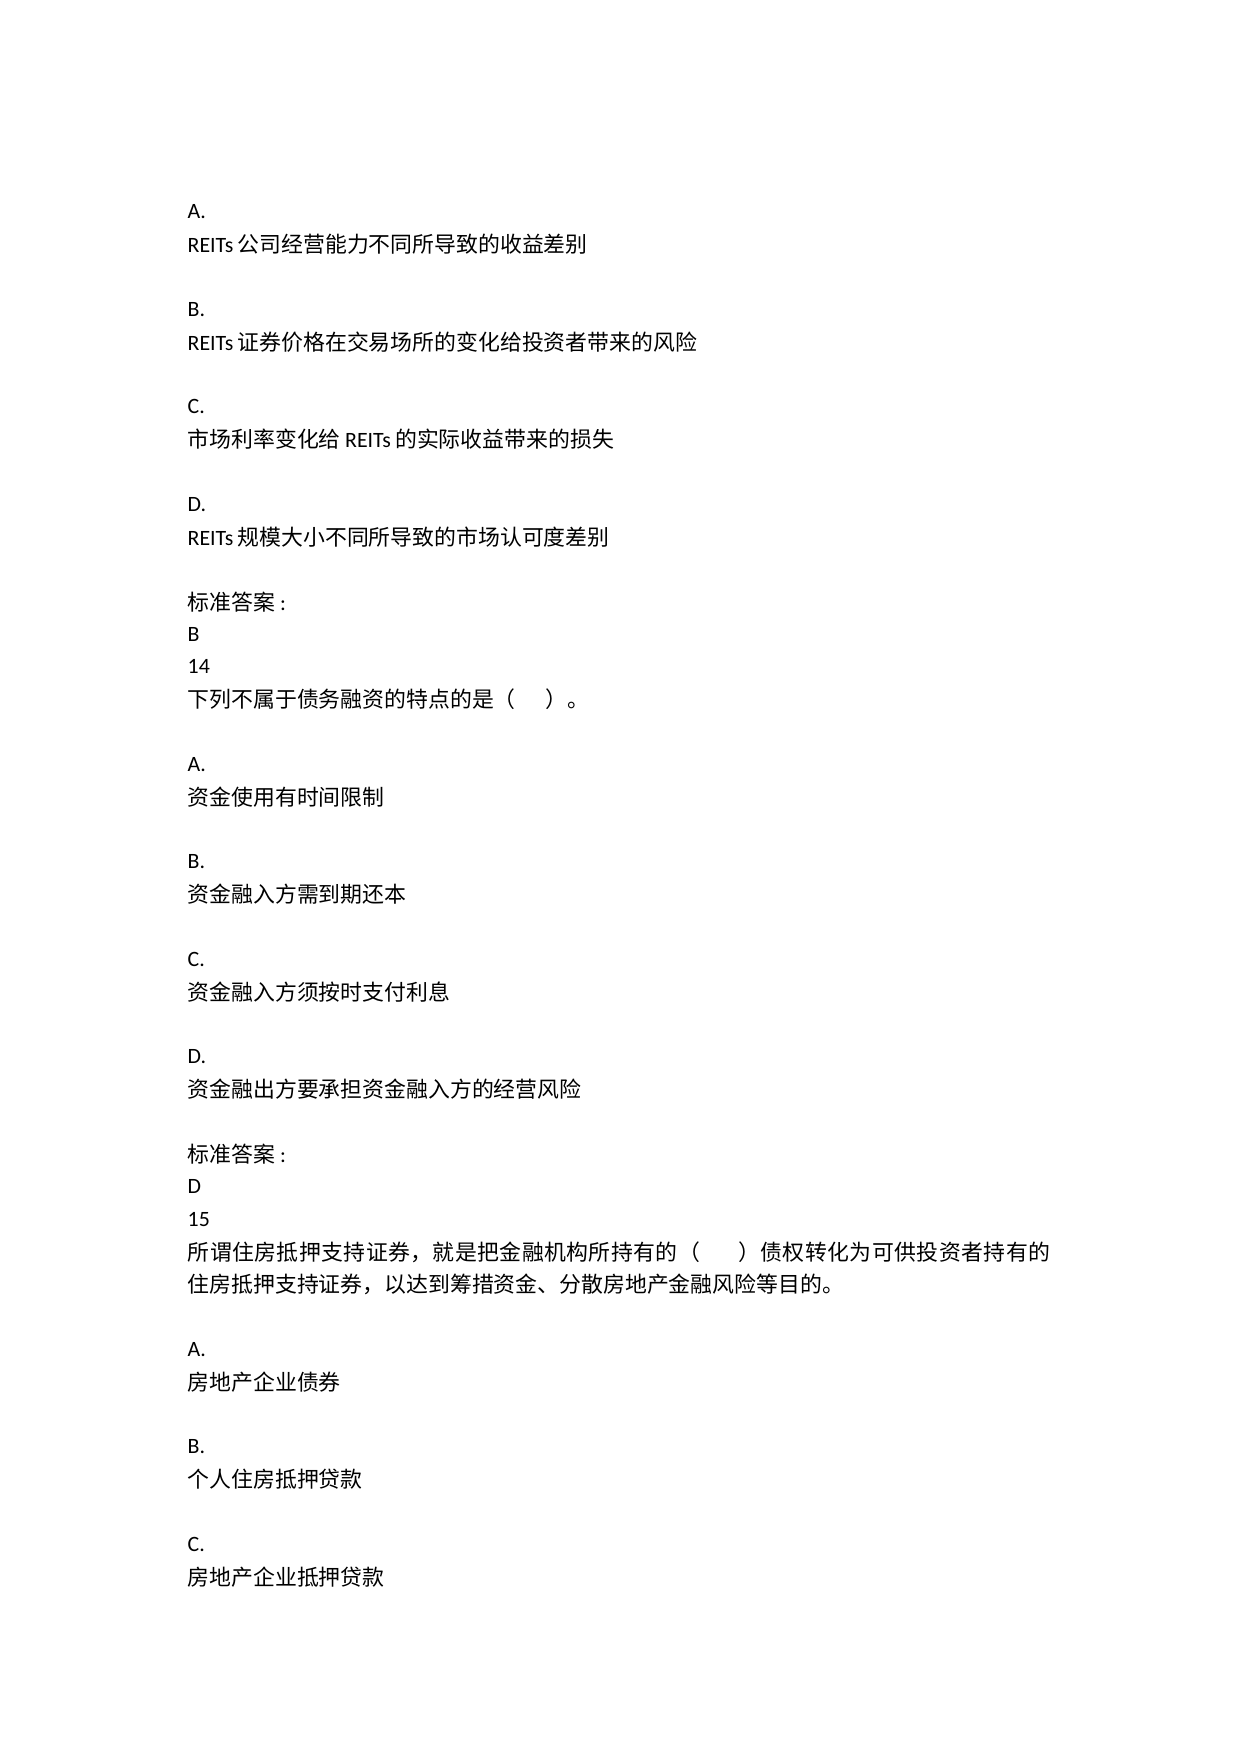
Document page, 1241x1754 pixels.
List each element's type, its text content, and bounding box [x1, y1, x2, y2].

text D. [187, 487, 1053, 519]
text 标准答案 : [187, 584, 1053, 617]
text REITs证券价格在交易场所的变化给投资者带来的风险 [187, 324, 1053, 357]
text 资金融出方要承担资金融入方的经营风险 [187, 1072, 1053, 1104]
text D [187, 1169, 1053, 1202]
text B. [187, 1429, 1053, 1462]
text D. [187, 1039, 1053, 1072]
text 15 [187, 1202, 1053, 1234]
text B [187, 617, 1053, 649]
text 所谓住房抵押支持证券，就是把金融机构所持有的（ ）债权转化为可供投资者持有的住房抵押支持证券，以达到筹措资金、分散房地产金融风险等目的。 [187, 1234, 1053, 1299]
text 资金融入方须按时支付利息 [187, 974, 1053, 1007]
text 房地产企业债券 [187, 1364, 1053, 1397]
text 标准答案 : [187, 1137, 1053, 1169]
text C. [187, 942, 1053, 974]
text A. [187, 747, 1053, 779]
text 资金使用有时间限制 [187, 779, 1053, 812]
text 房地产企业抵押贷款 [187, 1559, 1053, 1592]
text 14 [187, 649, 1053, 682]
text B. [187, 292, 1053, 324]
text A. [187, 1332, 1053, 1364]
text A. [187, 194, 1053, 227]
text C. [187, 389, 1053, 422]
text B. [187, 844, 1053, 877]
text REITs规模大小不同所导致的市场认可度差别 [187, 519, 1053, 552]
text 下列不属于债务融资的特点的是（ ）。 [187, 682, 1053, 714]
text C. [187, 1527, 1053, 1559]
text REITs公司经营能力不同所导致的收益差别 [187, 227, 1053, 259]
text 市场利率变化给REITs的实际收益带来的损失 [187, 422, 1053, 454]
text 个人住房抵押贷款 [187, 1462, 1053, 1494]
text 资金融入方需到期还本 [187, 877, 1053, 909]
